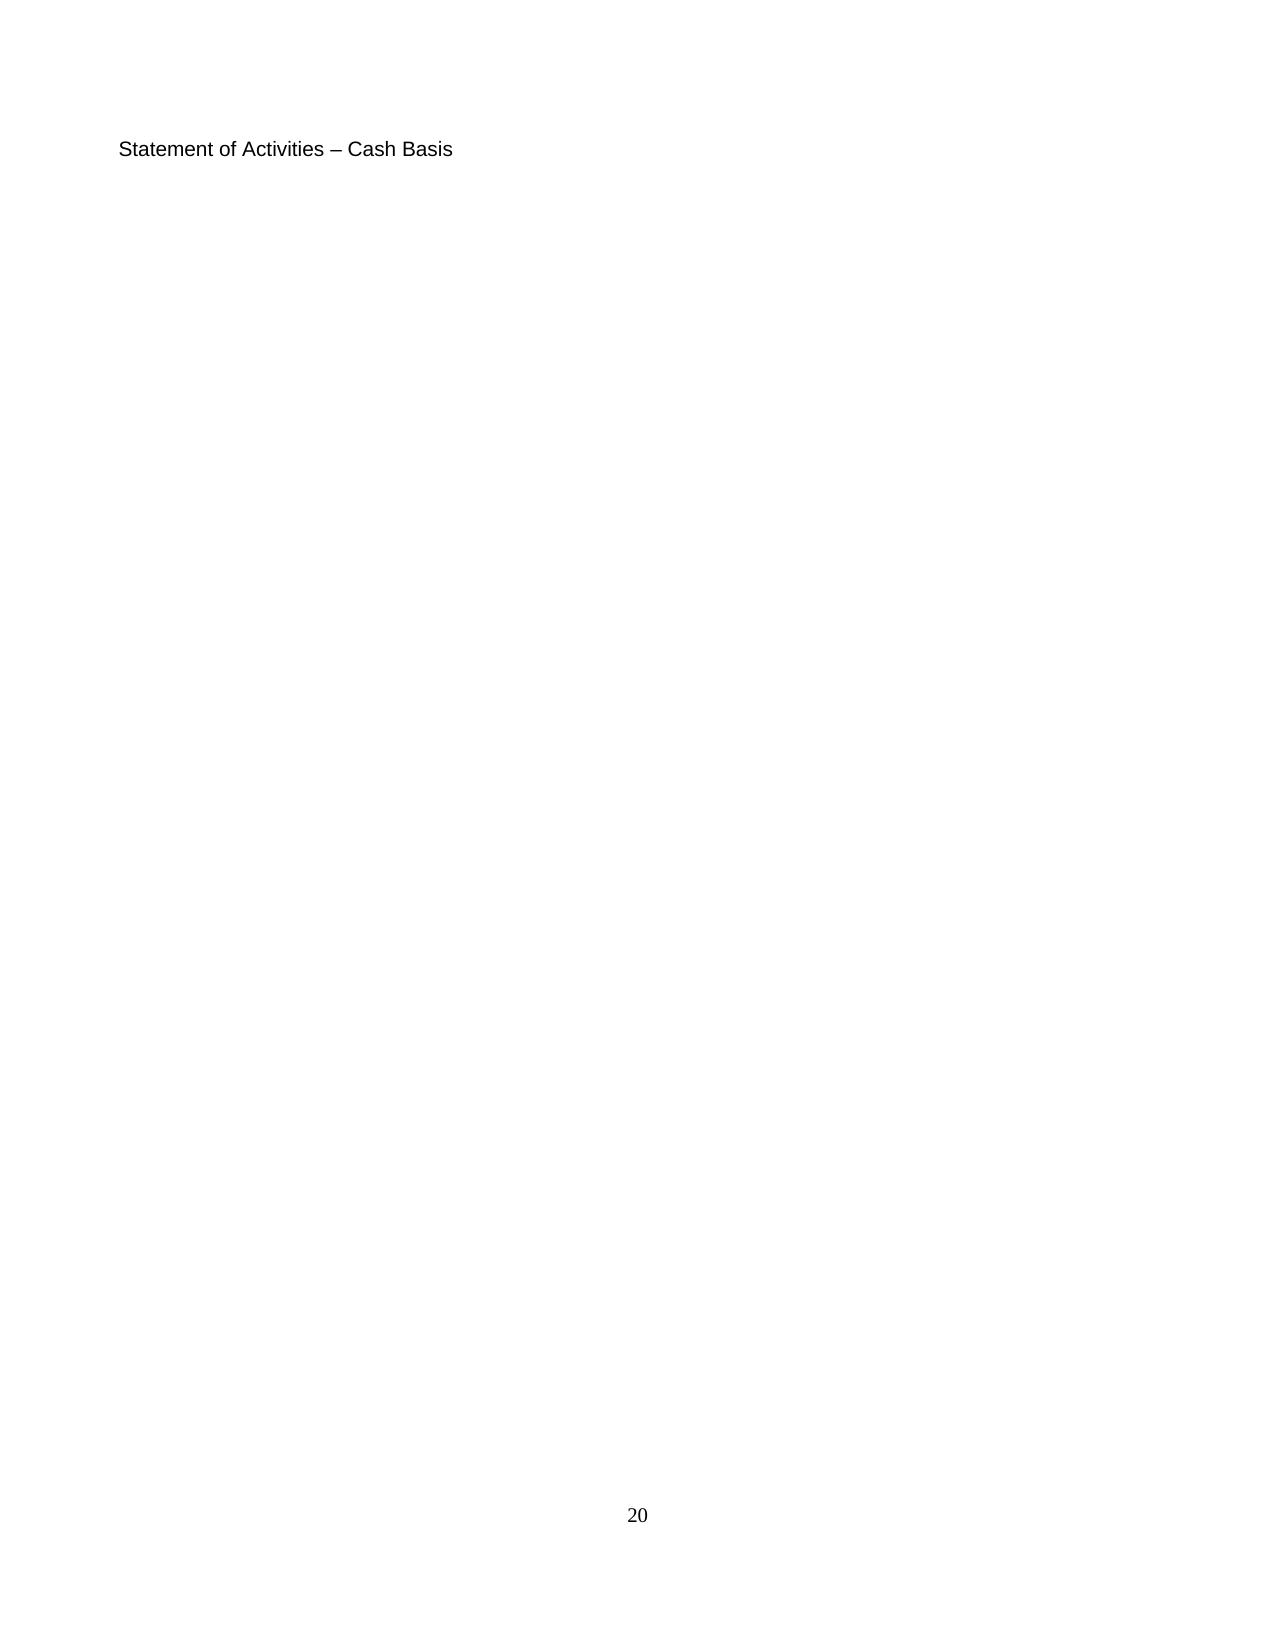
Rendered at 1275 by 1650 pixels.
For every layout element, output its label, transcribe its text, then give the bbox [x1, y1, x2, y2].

text Statement of Activities – Cash Basis [112, 136, 1162, 160]
